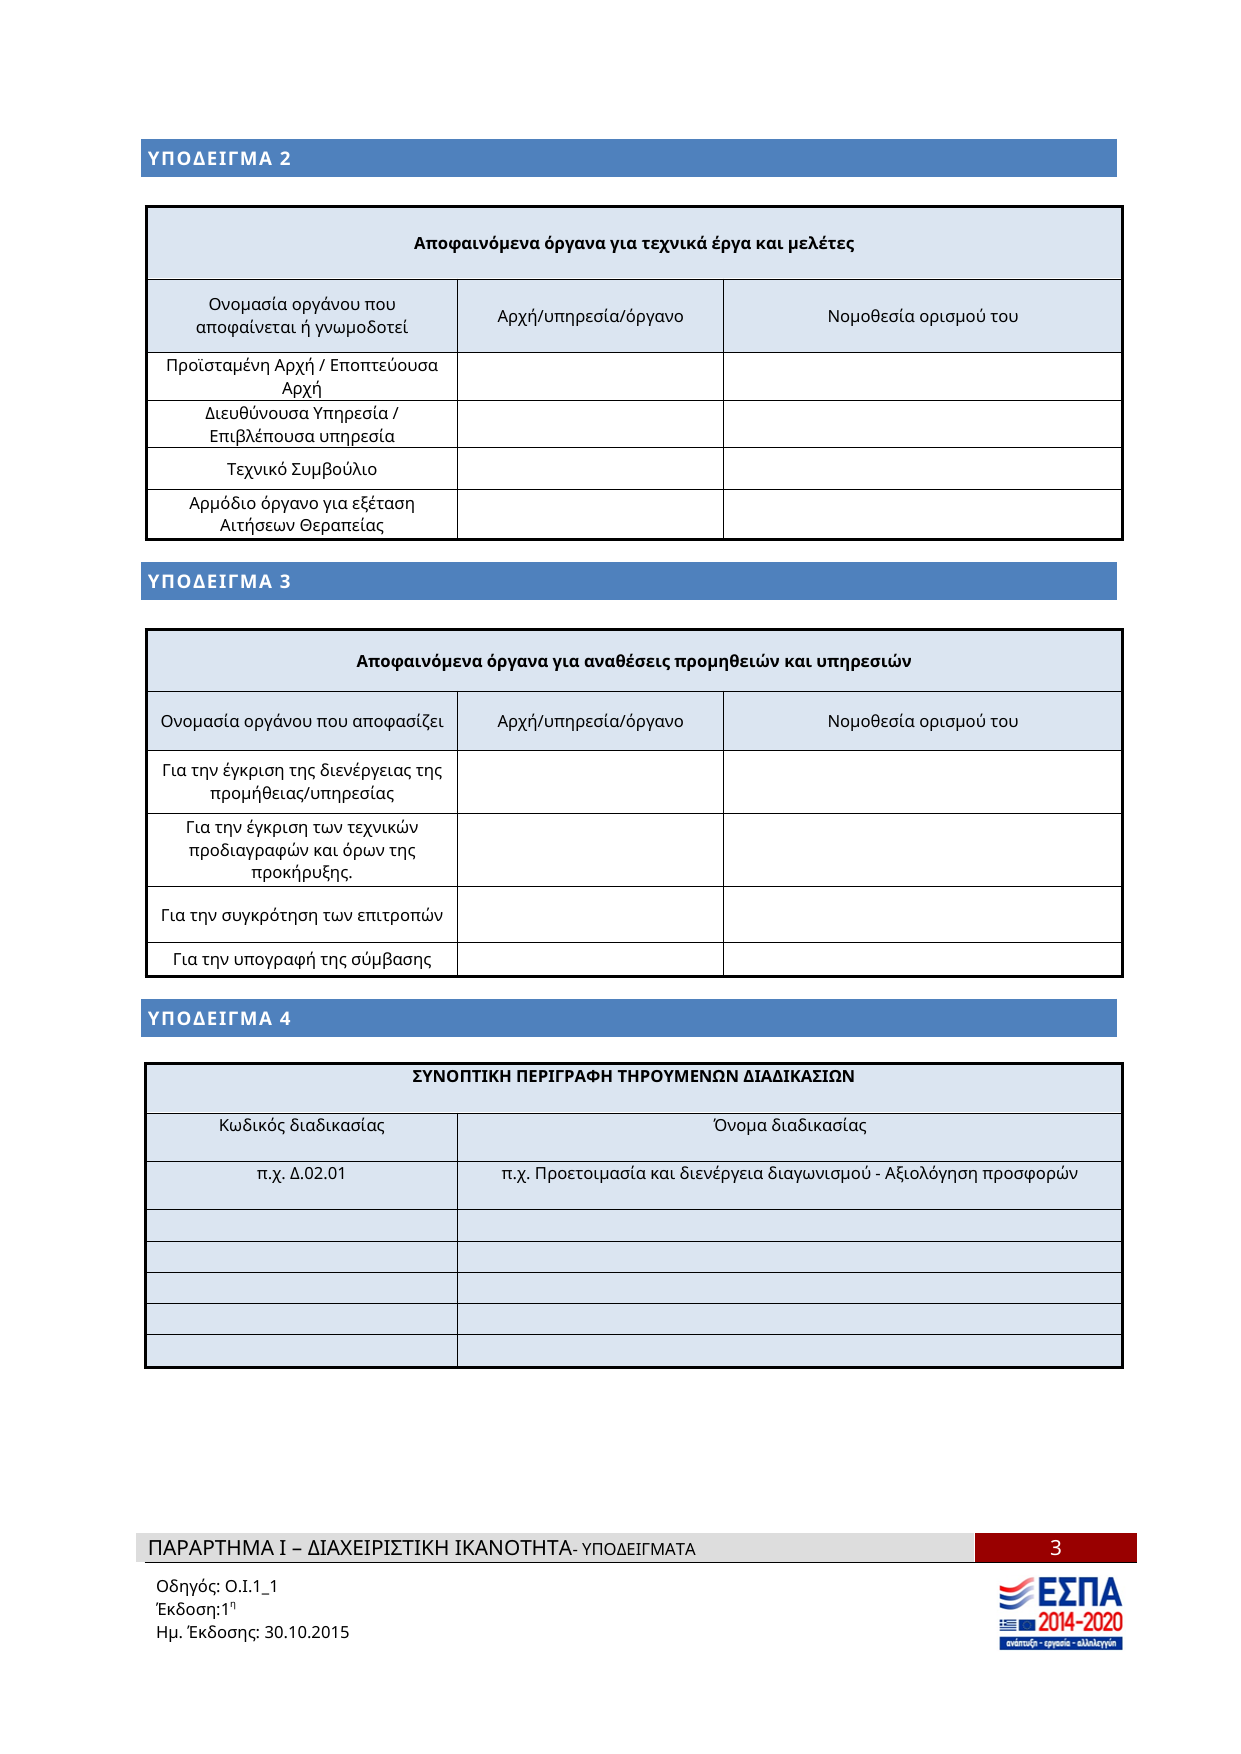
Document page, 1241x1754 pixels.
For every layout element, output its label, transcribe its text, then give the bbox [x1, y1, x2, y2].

table_cell [724, 943, 1121, 975]
table_cell Για την υπογραφή της σύμβασης [148, 943, 457, 975]
table_cell [724, 887, 1121, 942]
table_cell [724, 814, 1121, 886]
table_cell [147, 1304, 457, 1334]
table_cell [458, 353, 723, 400]
subtitle ΥΠΟΔΕΙΓΜΑ 4 [148, 1005, 1110, 1031]
table_cell Ονομασία οργάνου που αποφαίνεται ή γνωμοδοτεί [148, 280, 457, 352]
table_cell [458, 448, 723, 489]
table_cell [458, 401, 723, 447]
picture [996, 1575, 1126, 1652]
table_cell [724, 448, 1121, 489]
table_cell Αρμόδιο όργανο για εξέταση Αιτήσεων Θεραπείας [148, 490, 457, 538]
table_cell Κωδικός διαδικασίας [147, 1114, 457, 1161]
table_cell [458, 1304, 1121, 1334]
table_cell [147, 1273, 457, 1303]
table_cell π.χ. Δ.02.01 [147, 1162, 457, 1209]
table_cell [458, 1210, 1121, 1241]
table_cell [724, 353, 1121, 400]
table_cell Προϊσταμένη Αρχή / Εποπτεύουσα Αρχή [148, 353, 457, 400]
table_cell [458, 1273, 1121, 1303]
table_cell [147, 1242, 457, 1272]
table_cell [458, 943, 723, 975]
table_cell Για την έγκριση της διενέργειας της προμήθειας/υπηρεσίας [148, 751, 457, 812]
table_cell [147, 1210, 457, 1241]
table_cell Αρχή/υπηρεσία/όργανο [458, 692, 723, 750]
table_cell Τεχνικό Συμβούλιο [148, 448, 457, 489]
table_cell [724, 751, 1121, 812]
table_cell Νομοθεσία ορισμού του [724, 280, 1121, 352]
subtitle ΥΠΟΔΕΙΓΜΑ 2 [148, 145, 1110, 171]
table_cell Διευθύνουσα Υπηρεσία / Επιβλέπουσα υπηρεσία [148, 401, 457, 447]
table_cell Αρχή/υπηρεσία/όργανο [458, 280, 723, 352]
table_header ΣΥΝΟΠΤΙΚΗ ΠΕΡΙΓΡΑΦΗ ΤΗΡΟΥΜΕΝΩΝ ΔΙΑΔΙΚΑΣΙΩΝ [147, 1065, 1121, 1112]
table_cell [458, 490, 723, 538]
table_cell π.χ. Προετοιμασία και διενέργεια διαγωνισμού - Αξιολόγηση προσφορών [458, 1162, 1121, 1209]
table_cell Για την έγκριση των τεχνικών προδιαγραφών και όρων της προκήρυξης. [148, 814, 457, 886]
table_cell [147, 1335, 457, 1366]
table_header Αποφαινόμενα όργανα για αναθέσεις προμηθειών και υπηρεσιών [148, 631, 1121, 691]
table_header Αποφαινόμενα όργανα για τεχνικά έργα και μελέτες [148, 208, 1121, 278]
table_cell [724, 490, 1121, 538]
table_cell [724, 401, 1121, 447]
table_cell Όνομα διαδικασίας [458, 1114, 1121, 1161]
table_cell [458, 1335, 1121, 1366]
table_cell [458, 814, 723, 886]
subtitle ΥΠΟΔΕΙΓΜΑ 3 [148, 568, 1110, 594]
table_cell [458, 887, 723, 942]
table_cell [458, 1242, 1121, 1272]
table_cell Ονομασία οργάνου που αποφασίζει [148, 692, 457, 750]
table_cell Νομοθεσία ορισμού του [724, 692, 1121, 750]
table_cell Για την συγκρότηση των επιτροπών [148, 887, 457, 942]
table_cell [458, 751, 723, 812]
